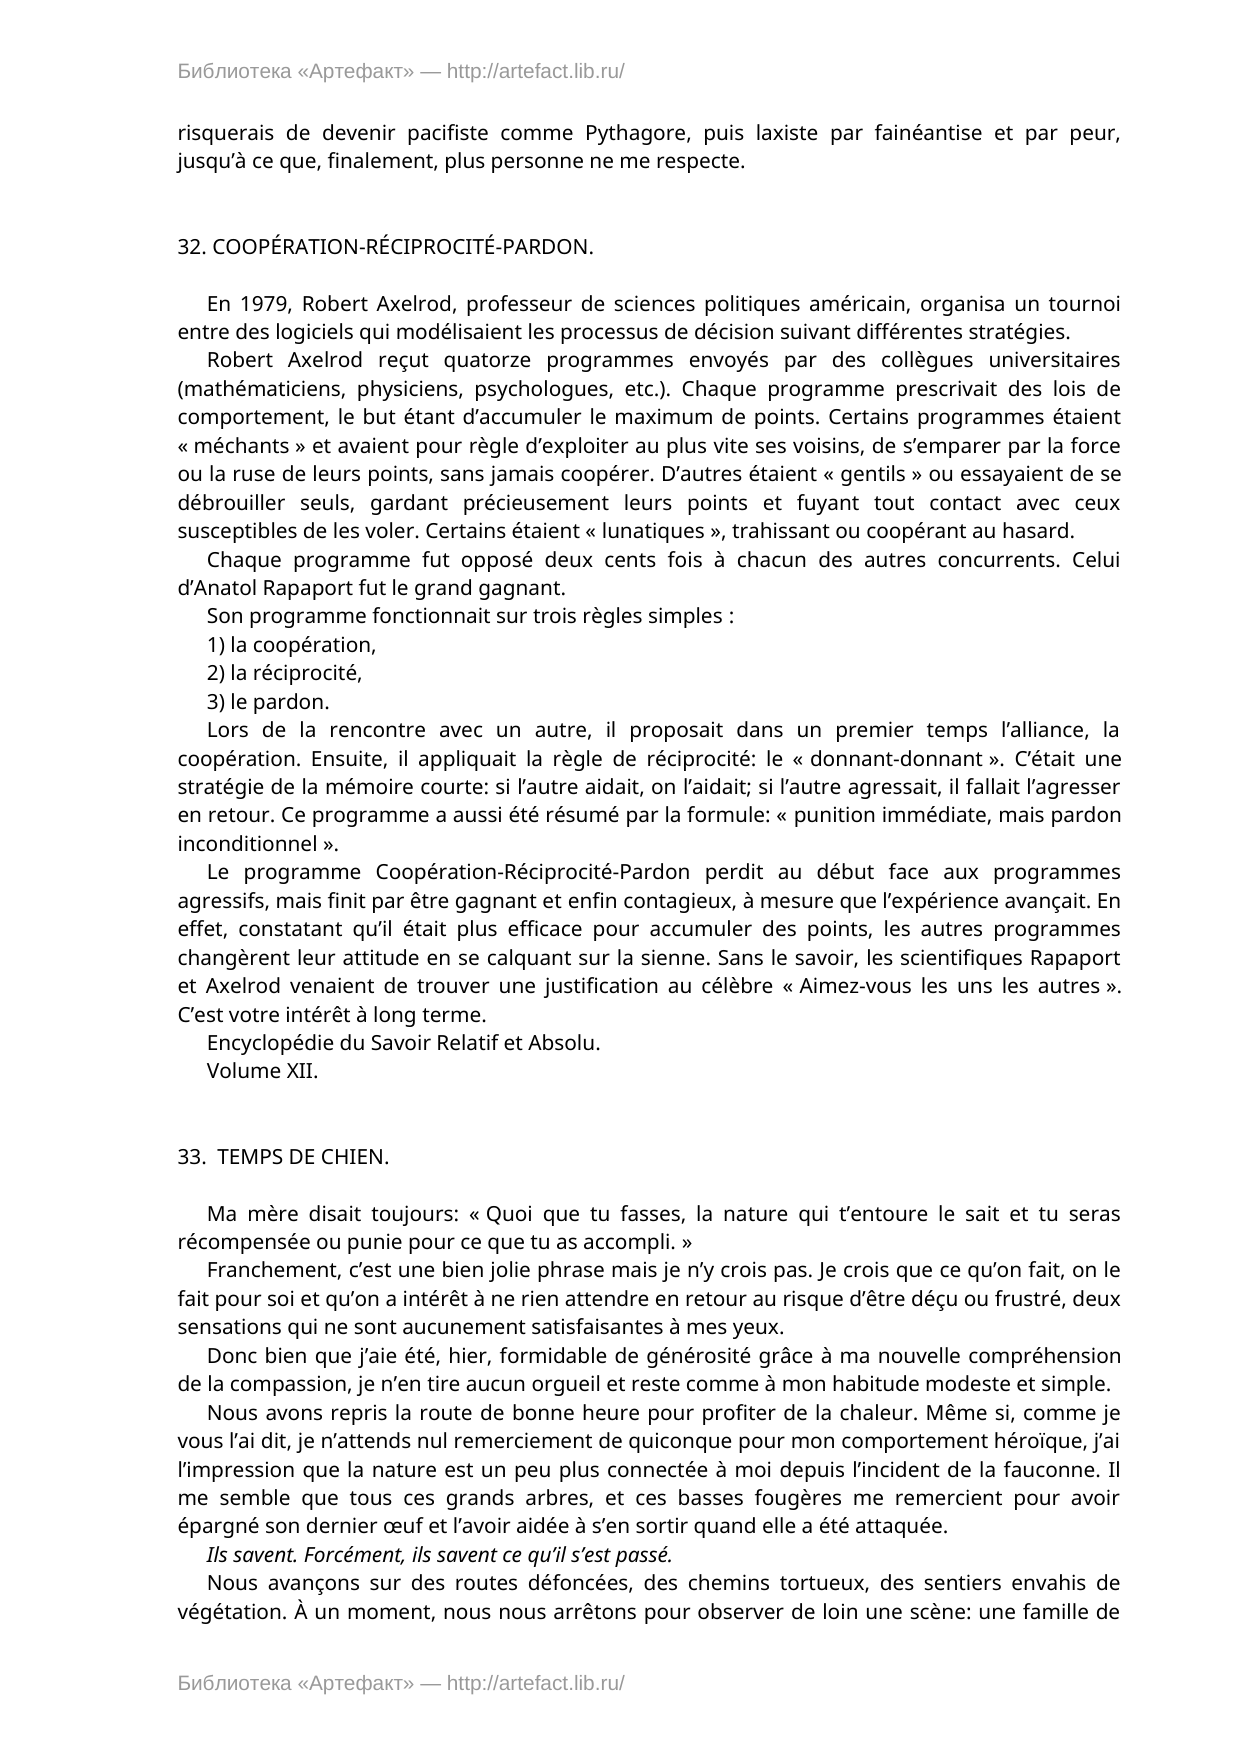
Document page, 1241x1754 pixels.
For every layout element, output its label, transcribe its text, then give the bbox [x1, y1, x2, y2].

text En 1979, Robert Axelrod, professeur de sciences politiques américain, organisa un tournoi entre des logiciels qui modélisaient les processus de décision suivant différentes stratégies. [177, 289, 1122, 346]
text 3) le pardon. [177, 687, 1122, 715]
text Volume XII. [177, 1057, 1122, 1085]
text 32. COOPÉRATION-RÉCIPROCITÉ-PARDON. [177, 232, 1122, 260]
text 2) la réciprocité, [177, 658, 1122, 687]
text Robert Axelrod reçut quatorze programmes envoyés par des collègues universitaires (mathématiciens, physiciens, psychologues, etc.). Chaque programme prescrivait des lois de comportement, le but étant d’accumuler le maximum de points. Certains programmes étaient « méchants » et avaient pour règle d’exploiter au plus vite ses voisins, de s’emparer par la force ou la ruse de leurs points, sans jamais coopérer. D’autres étaient « gentils » ou essayaient de se débrouiller seuls, gardant précieusement leurs points et fuyant tout contact avec ceux susceptibles de les voler. Certains étaient « lunatiques », trahissant ou coopérant au hasard. [177, 346, 1122, 545]
text Ma mère disait toujours: « Quoi que tu fasses, la nature qui t’entoure le sait et tu seras récompensée ou punie pour ce que tu as accompli. » [177, 1199, 1122, 1256]
text Chaque programme fut opposé deux cents fois à chacun des autres concurrents. Celui d’Anatol Rapaport fut le grand gagnant. [177, 545, 1122, 602]
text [177, 118, 1122, 175]
subtitle 33. TEMPS DE CHIEN. [177, 1142, 1122, 1170]
text Le programme Coopération-Réciprocité-Pardon perdit au début face aux programmes agressifs, mais finit par être gagnant et enfin contagieux, à mesure que l’expérience avançait. En effet, constatant qu’il était plus efficace pour accumuler des points, les autres programmes changèrent leur attitude en se calquant sur la sienne. Sans le savoir, les scientifiques Rapaport et Axelrod venaient de trouver une justification au célèbre « Aimez-vous les uns les autres ». C’est votre intérêt à long terme. [177, 857, 1122, 1028]
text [177, 1568, 1122, 1625]
text Lors de la rencontre avec un autre, il proposait dans un premier temps l’alliance, la coopération. Ensuite, il appliquait la règle de réciprocité: le « donnant-donnant ». C’était une stratégie de la mémoire courte: si l’autre aidait, on l’aidait; si l’autre agressait, il fallait l’agresser en retour. Ce programme a aussi été résumé par la formule: « punition immédiate, mais pardon inconditionnel ». [177, 715, 1122, 857]
text Donc bien que j’aie été, hier, formidable de générosité grâce à ma nouvelle compréhension de la compassion, je n’en tire aucun orgueil et reste comme à mon habitude modeste et simple. [177, 1341, 1122, 1398]
text Franchement, c’est une bien jolie phrase mais je n’y crois pas. Je crois que ce qu’on fait, on le fait pour soi et qu’on a intérêt à ne rien attendre en retour au risque d’être déçu ou frustré, deux sensations qui ne sont aucunement satisfaisantes à mes yeux. [177, 1256, 1122, 1341]
text Ils savent. Forcément, ils savent ce qu’il s’est passé. [177, 1540, 1122, 1568]
text 1) la coopération, [177, 630, 1122, 658]
text Encyclopédie du Savoir Relatif et Absolu. [177, 1028, 1122, 1057]
text Nous avons repris la route de bonne heure pour profiter de la chaleur. Même si, comme je vous l’ai dit, je n’attends nul remerciement de quiconque pour mon comportement héroïque, j’ai l’impression que la nature est un peu plus connectée à moi depuis l’incident de la fauconne. Il me semble que tous ces grands arbres, et ces basses fougères me remercient pour avoir épargné son dernier œuf et l’avoir aidée à s’en sortir quand elle a été attaquée. [177, 1398, 1122, 1540]
text Son programme fonctionnait sur trois règles simples : [177, 602, 1122, 630]
